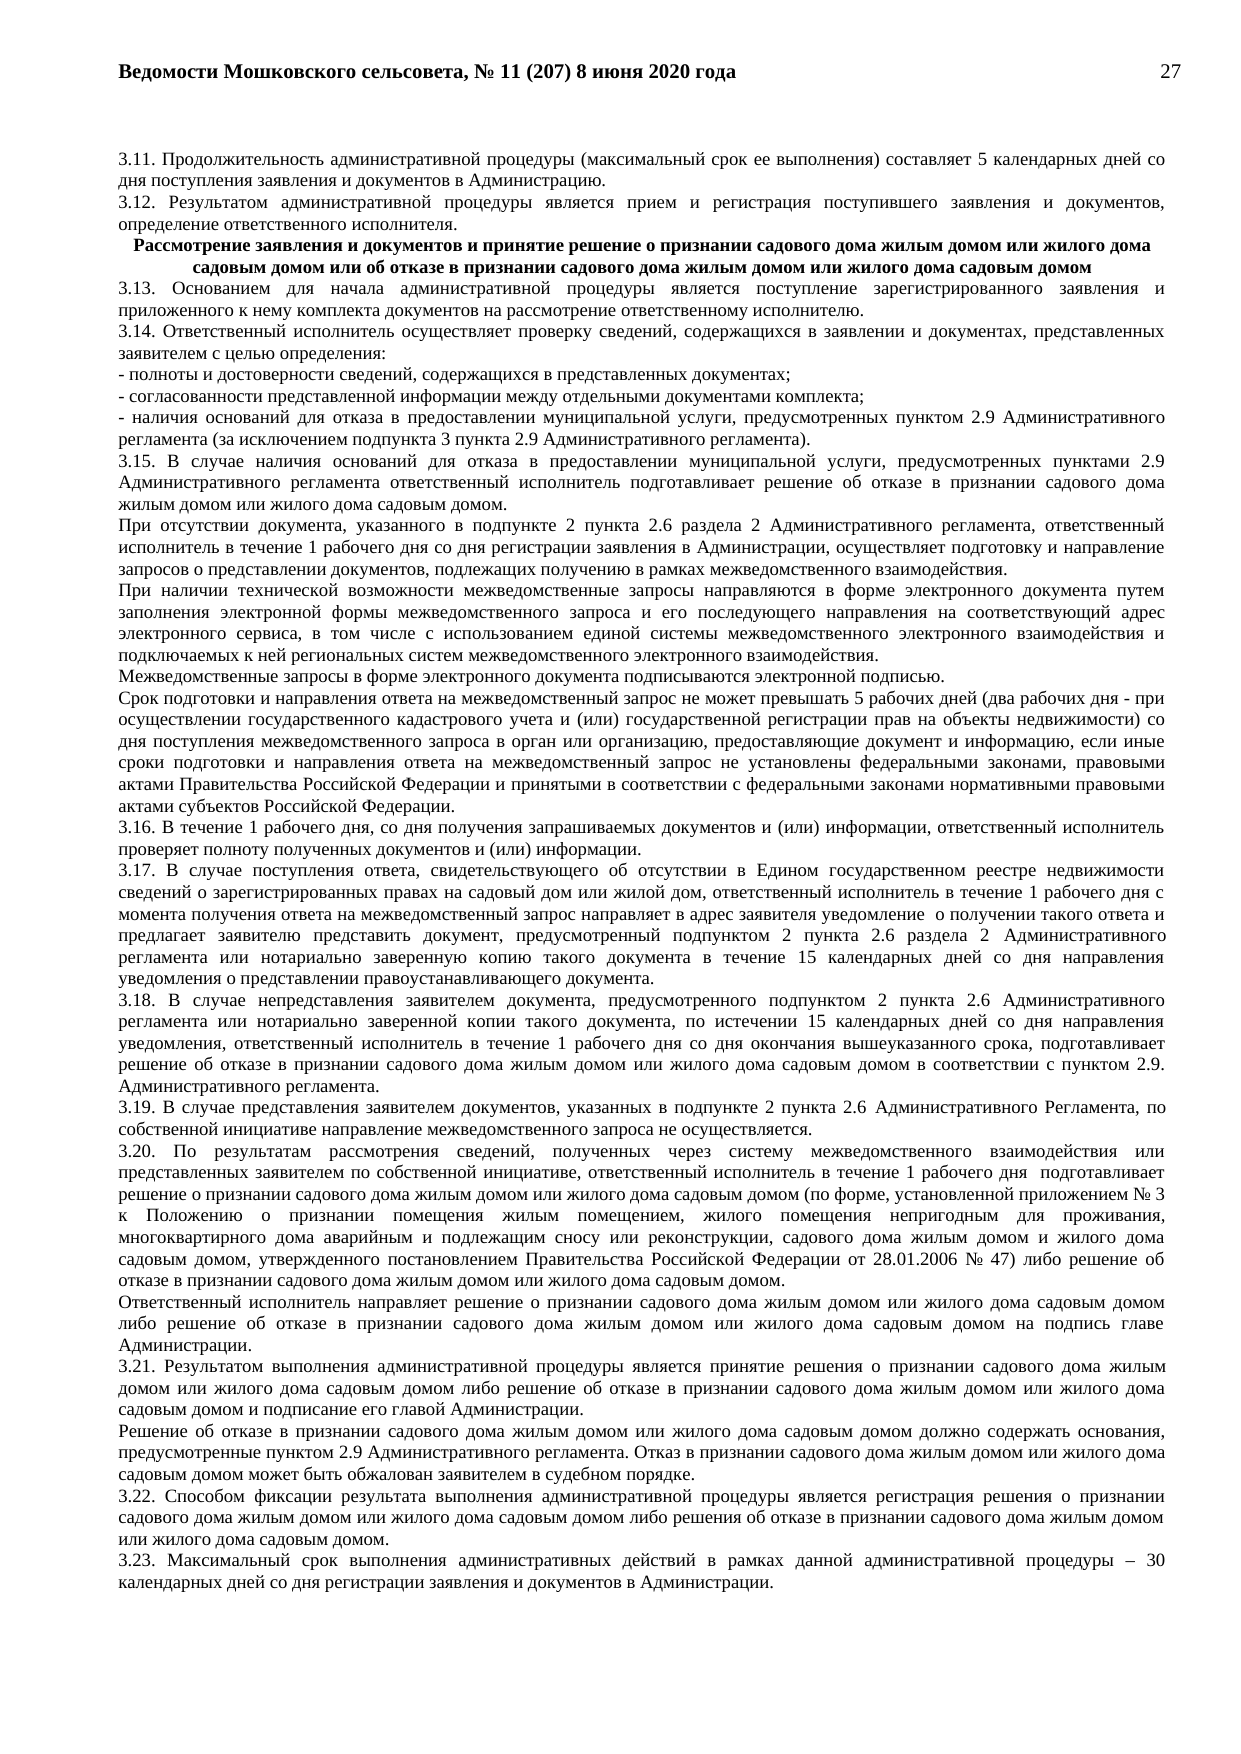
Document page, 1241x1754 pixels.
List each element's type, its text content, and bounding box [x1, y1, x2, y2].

text Межведомственные запросы в форме электронного документа подписываются электронной подписью. [118, 665, 1167, 687]
text 3.20. По результатам рассмотрения сведений, полученных через систему межведомственного взаимодействия или представленных заявителем по собственной инициативе, ответственный исполнитель в течение 1 рабочего дня подготавливает решение о признании садового дома жилым домом или жилого дома садовым домом (по форме, установленной приложением № 3 к Положению о признании помещения жилым помещением, жилого помещения непригодным для проживания, многоквартирного дома аварийным и подлежащим сносу или реконструкции, садового дома жилым домом и жилого дома садовым домом, утвержденного постановлением Правительства Российской Федерации от 28.01.2006 № 47) либо решение об отказе в признании садового дома жилым домом или жилого дома садовым домом. [118, 1139, 1167, 1291]
text 3.13. Основанием для начала административной процедуры является поступление зарегистрированного заявления и приложенного к нему комплекта документов на рассмотрение ответственному исполнителю. [118, 277, 1167, 320]
text - согласованности представленной информации между отдельными документами комплекта; [118, 385, 1167, 406]
text 3.14. Ответственный исполнитель осуществляет проверку сведений, содержащихся в заявлении и документах, представленных заявителем с целью определения: [118, 320, 1167, 363]
text 3.11. Продолжительность административной процедуры (максимальный срок ее выполнения) составляет 5 календарных дней со дня поступления заявления и документов в Администрацию. [118, 148, 1167, 191]
text 3.12. Результатом административной процедуры является прием и регистрация поступившего заявления и документов, определение ответственного исполнителя. [118, 191, 1167, 234]
text 3.21. Результатом выполнения административной процедуры является принятие решения о признании садового дома жилым домом или жилого дома садовым домом либо решение об отказе в признании садового дома жилым домом или жилого дома садовым домом и подписание его главой Администрации. [118, 1355, 1167, 1420]
text 3.19. В случае представления заявителем документов, указанных в подпункте 2 пункта 2.6 Административного Регламента, по собственной инициативе направление межведомственного запроса не осуществляется. [118, 1096, 1167, 1139]
text Рассмотрение заявления и документов и принятие решение о признании садового дома жилым домом или жилого дома садовым домом или об отказе в признании садового дома жилым домом или жилого дома садовым домом [118, 234, 1167, 277]
text 3.23. Максимальный срок выполнения административных действий в рамках данной административной процедуры – 30 календарных дней со дня регистрации заявления и документов в Администрации. [118, 1549, 1167, 1592]
text Решение об отказе в признании садового дома жилым домом или жилого дома садовым домом должно содержать основания, предусмотренные пунктом 2.9 Административного регламента. Отказ в признании садового дома жилым домом или жилого дома садовым домом может быть обжалован заявителем в судебном порядке. [118, 1420, 1167, 1484]
text При наличии технической возможности межведомственные запросы направляются в форме электронного документа путем заполнения электронной формы межведомственного запроса и его последующего направления на соответствующий адрес электронного сервиса, в том числе с использованием единой системы межведомственного электронного взаимодействия и подключаемых к ней региональных систем межведомственного электронного взаимодействия. [118, 579, 1167, 665]
text Ответственный исполнитель направляет решение о признании садового дома жилым домом или жилого дома садовым домом либо решение об отказе в признании садового дома жилым домом или жилого дома садовым домом на подпись главе Администрации. [118, 1291, 1167, 1355]
text 3.22. Способом фиксации результата выполнения административной процедуры является регистрация решения о признании садового дома жилым домом или жилого дома садовым домом либо решения об отказе в признании садового дома жилым домом или жилого дома садовым домом. [118, 1484, 1167, 1549]
text 3.16. В течение 1 рабочего дня, со дня получения запрашиваемых документов и (или) информации, ответственный исполнитель проверяет полноту полученных документов и (или) информации. [118, 816, 1167, 859]
text 3.17. В случае поступления ответа, свидетельствующего об отсутствии в Едином государственном реестре недвижимости сведений о зарегистрированных правах на садовый дом или жилой дом, ответственный исполнитель в течение 1 рабочего дня с момента получения ответа на межведомственный запрос направляет в адрес заявителя уведомление о получении такого ответа и предлагает заявителю представить документ, предусмотренный подпунктом 2 пункта 2.6 раздела 2 Административного регламента или нотариально заверенную копию такого документа в течение 15 календарных дней со дня направления уведомления о представлении правоустанавливающего документа. [118, 859, 1167, 989]
text Срок подготовки и направления ответа на межведомственный запрос не может превышать 5 рабочих дней (два рабочих дня - при осуществлении государственного кадастрового учета и (или) государственной регистрации прав на объекты недвижимости) со дня поступления межведомственного запроса в орган или организацию, предоставляющие документ и информацию, если иные сроки подготовки и направления ответа на межведомственный запрос не установлены федеральными законами, правовыми актами Правительства Российской Федерации и принятыми в соответствии с федеральными законами нормативными правовыми актами субъектов Российской Федерации. [118, 687, 1167, 816]
text 3.18. В случае непредставления заявителем документа, предусмотренного подпунктом 2 пункта 2.6 Административного регламента или нотариально заверенной копии такого документа, по истечении 15 календарных дней со дня направления уведомления, ответственный исполнитель в течение 1 рабочего дня со дня окончания вышеуказанного срока, подготавливает решение об отказе в признании садового дома жилым домом или жилого дома садовым домом в соответствии с пунктом 2.9. Административного регламента. [118, 989, 1167, 1096]
text - полноты и достоверности сведений, содержащихся в представленных документах; [118, 363, 1167, 385]
text При отсутствии документа, указанного в подпункте 2 пункта 2.6 раздела 2 Административного регламента, ответственный исполнитель в течение 1 рабочего дня со дня регистрации заявления в Администрации, осуществляет подготовку и направление запросов о представлении документов, подлежащих получению в рамках межведомственного взаимодействия. [118, 514, 1167, 579]
text 3.15. В случае наличия оснований для отказа в предоставлении муниципальной услуги, предусмотренных пунктами 2.9 Административного регламента ответственный исполнитель подготавливает решение об отказе в признании садового дома жилым домом или жилого дома садовым домом. [118, 449, 1167, 514]
text - наличия оснований для отказа в предоставлении муниципальной услуги, предусмотренных пунктом 2.9 Административного регламента (за исключением подпункта 3 пункта 2.9 Административного регламента). [118, 406, 1167, 449]
